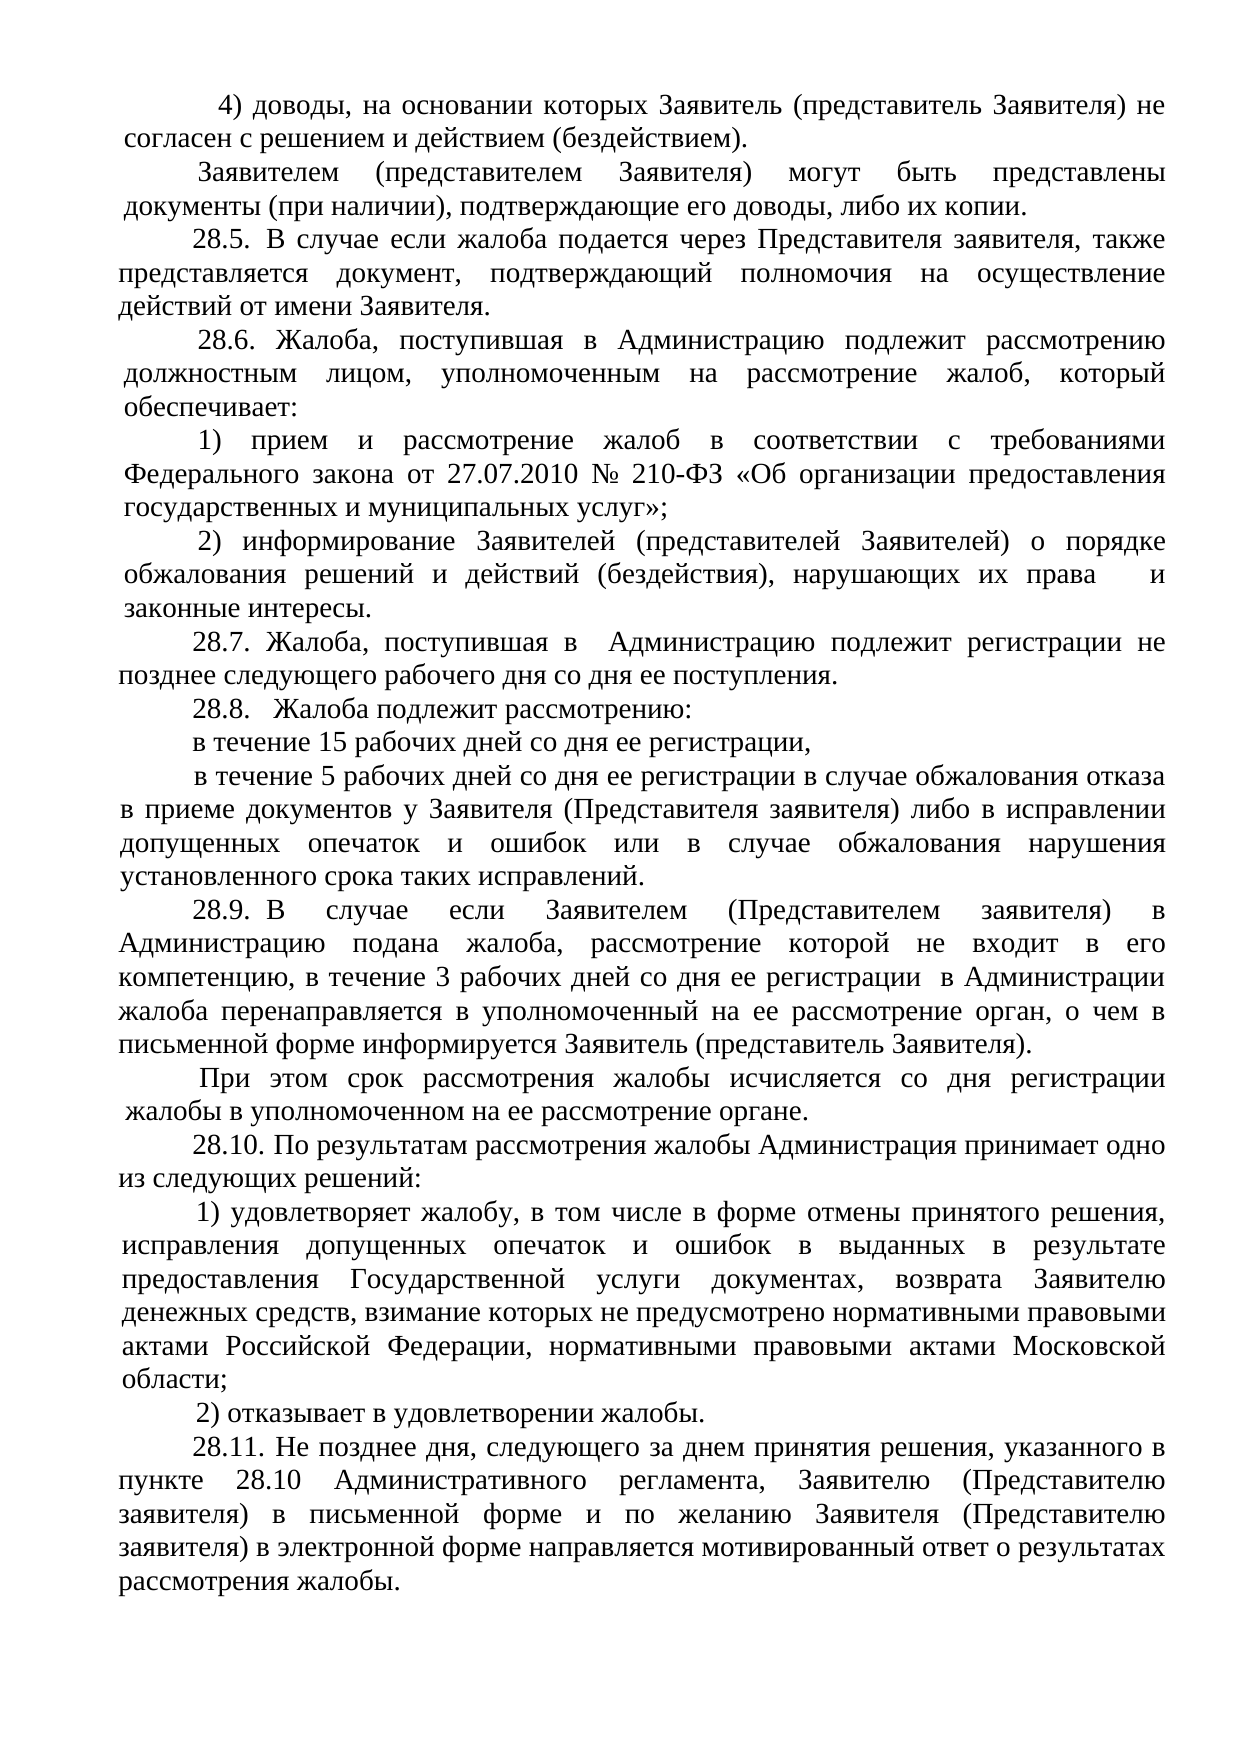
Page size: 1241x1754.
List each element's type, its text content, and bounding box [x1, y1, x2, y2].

list В случае если жалоба подается через Представителя заявителя, также представляется документ, подтверждающий полномочия на осуществление действий от имени Заявителя. [118, 221, 1167, 322]
list По результатам рассмотрения жалобы Администрация принимает одно из следующих решений: [118, 1127, 1167, 1194]
list 1) прием и рассмотрение жалоб в соответствии с требованиями Федерального закона от 27.07.2010 № 210-ФЗ «Об организации предоставления государственных и муниципальных услуг»; [123, 422, 1167, 523]
list При этом срок рассмотрения жалобы исчисляется со дня регистрации жалобы в уполномоченном на ее рассмотрение органе. [125, 1060, 1167, 1127]
list Заявителем (представителем Заявителя) могут быть представлены документы (при наличии), подтверждающие его доводы, либо их копии. [123, 154, 1167, 221]
list в течение 15 рабочих дней со дня ее регистрации, [192, 724, 1167, 758]
list Жалоба подлежит рассмотрению: [118, 691, 1167, 724]
list 4) доводы, на основании которых Заявитель (представитель Заявителя) не согласен с решением и действием (бездействием). [123, 87, 1167, 154]
list 2) информирование Заявителей (представителей Заявителей) о порядке обжалования решений и действий (бездействия), нарушающих их права и законные интересы. [123, 523, 1167, 624]
list 1) удовлетворяет жалобу, в том числе в форме отмены принятого решения, исправления допущенных опечаток и ошибок в выданных в результате предоставления Государственной услуги документах, возврата Заявителю денежных средств, взимание которых не предусмотрено нормативными правовыми актами Российской Федерации, нормативными правовыми актами Московской области; [122, 1194, 1167, 1395]
list 2) отказывает в удовлетворении жалобы. [122, 1395, 1167, 1429]
list Жалоба, поступившая в Администрацию подлежит регистрации не позднее следующего рабочего дня со дня ее поступления. [118, 624, 1167, 691]
list 28.6. Жалоба, поступившая в Администрацию подлежит рассмотрению должностным лицом, уполномоченным на рассмотрение жалоб, который обеспечивает: [123, 322, 1167, 422]
list в течение 5 рабочих дней со дня ее регистрации в случае обжалования отказа в приеме документов у Заявителя (Представителя заявителя) либо в исправлении допущенных опечаток и ошибок или в случае обжалования нарушения установленного срока таких исправлений. [120, 758, 1167, 892]
list Не позднее дня, следующего за днем принятия решения, указанного в пункте 28.10 Административного регламента, Заявителю (Представителю заявителя) в письменной форме и по желанию Заявителя (Представителю заявителя) в электронной форме направляется мотивированный ответ о результатах рассмотрения жалобы. [118, 1429, 1167, 1596]
list В случае если Заявителем (Представителем заявителя) в Администрацию подана жалоба, рассмотрение которой не входит в его компетенцию, в течение 3 рабочих дней со дня ее регистрации в Администрации жалоба перенаправляется в уполномоченный на ее рассмотрение орган, о чем в письменной форме информируется Заявитель (представитель Заявителя). [118, 892, 1167, 1060]
